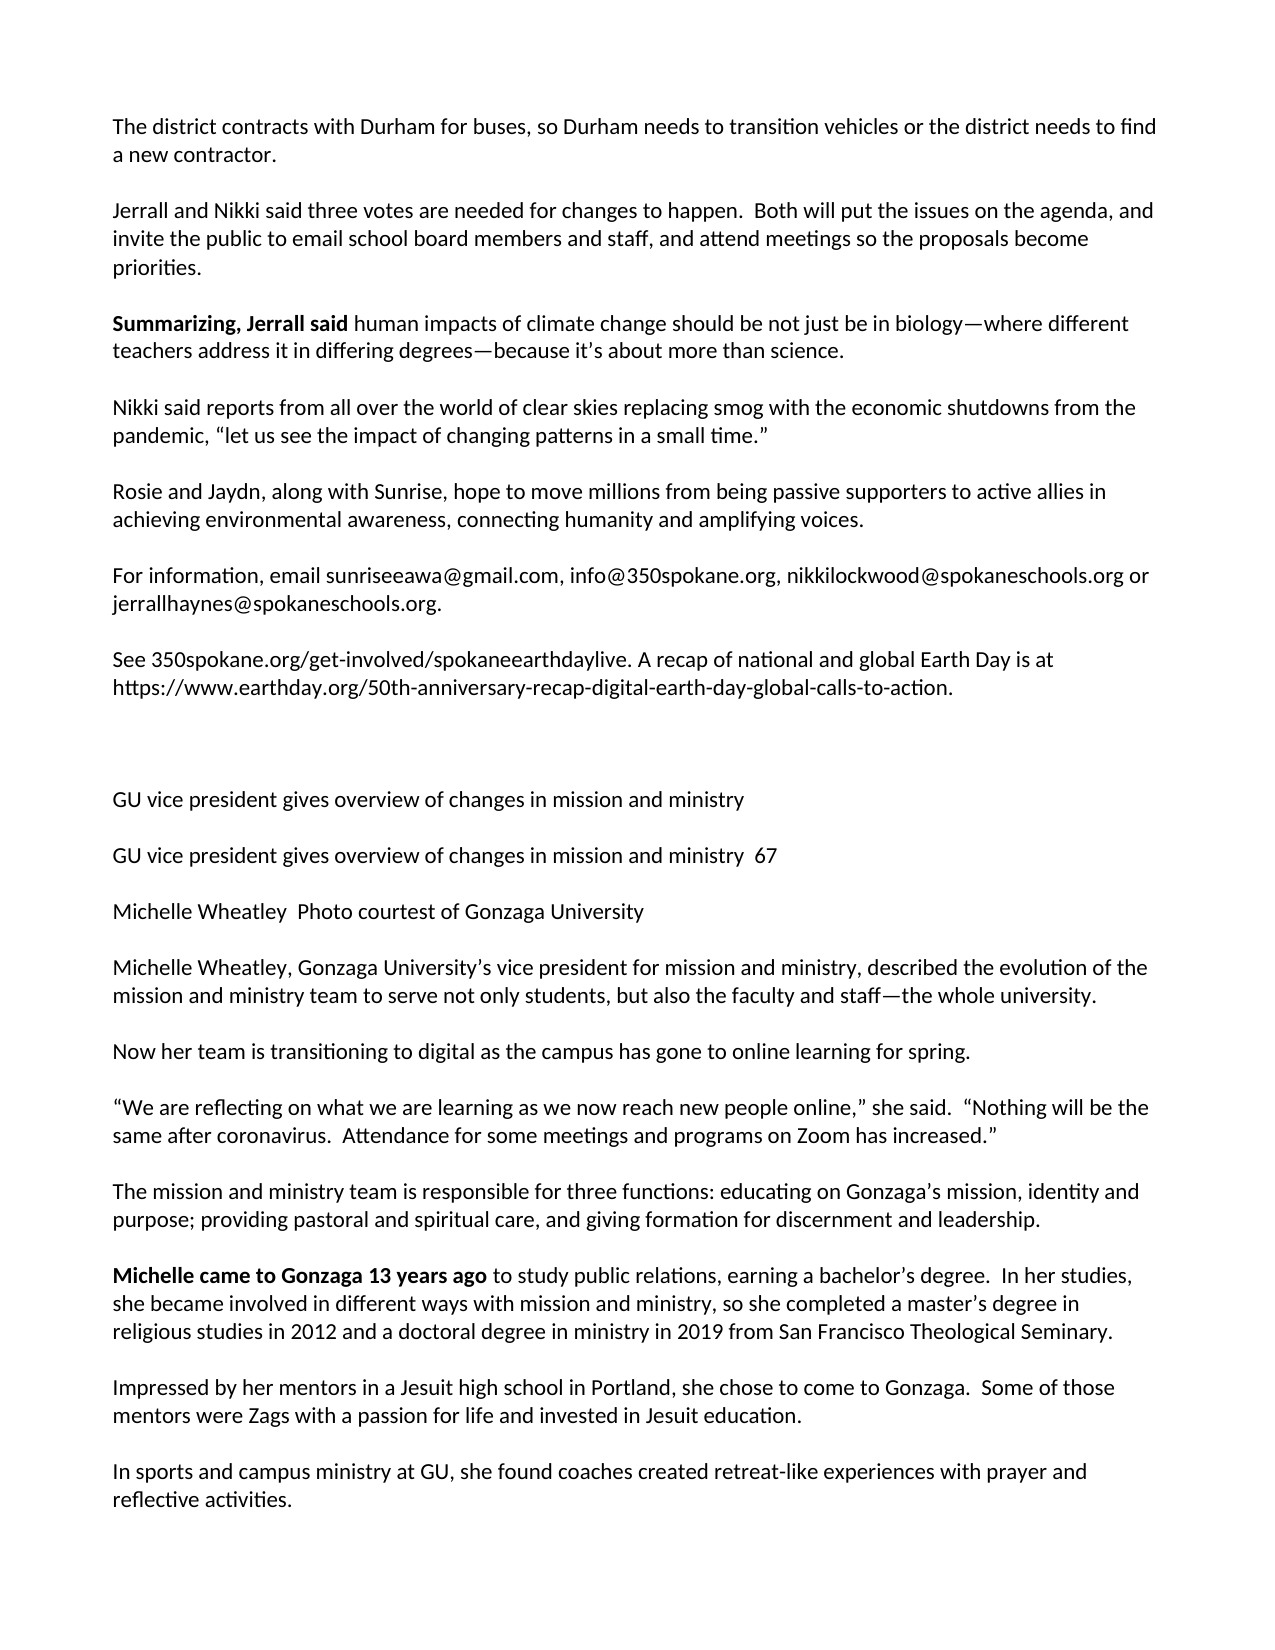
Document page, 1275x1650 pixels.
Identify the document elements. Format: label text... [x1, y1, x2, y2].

text In sports and campus ministry at GU, she found coaches created retreat-like experiences with prayer and reflective activities. [112, 1457, 1162, 1513]
text The mission and ministry team is responsible for three functions: educating on Gonzaga’s mission, identity and purpose; providing pastoral and spiritual care, and giving formation for discernment and leadership. [112, 1177, 1162, 1233]
text Michelle Wheatley Photo courtest of Gonzaga University [112, 897, 1162, 925]
text Summarizing, Jerrall said human impacts of climate change should be not just be in biology—where different teachers address it in differing degrees—because it’s about more than science. [112, 309, 1162, 365]
text “We are reflecting on what we are learning as we now reach new people online,” she said. “Nothing will be the same after coronavirus. Attendance for some meetings and programs on Zoom has increased.” [112, 1093, 1162, 1149]
text Nikki said reports from all over the world of clear skies replacing smog with the economic shutdowns from the pandemic, “let us see the impact of changing patterns in a small time.” [112, 393, 1162, 449]
text GU vice president gives overview of changes in mission and ministry 67 [112, 841, 1162, 869]
text For information, email sunriseeawa@gmail.com, info@350spokane.org, nikkilockwood@spokaneschools.org or jerrallhaynes@spokaneschools.org. [112, 561, 1162, 617]
text GU vice president gives overview of changes in mission and ministry [112, 785, 1162, 813]
text Rosie and Jaydn, along with Sunrise, hope to move millions from being passive supporters to active allies in achieving environmental awareness, connecting humanity and amplifying voices. [112, 477, 1162, 533]
text Michelle Wheatley, Gonzaga University’s vice president for mission and ministry, described the evolution of the mission and ministry team to serve not only students, but also the faculty and staff—the whole university. [112, 953, 1162, 1009]
text See 350spokane.org/get-involved/spokaneearthdaylive. A recap of national and global Earth Day is at https://www.earthday.org/50th-anniversary-recap-digital-earth-day-global-calls-to-action. [112, 645, 1162, 701]
text Impressed by her mentors in a Jesuit high school in Portland, she chose to come to Gonzaga. Some of those mentors were Zags with a passion for life and invested in Jesuit education. [112, 1373, 1162, 1429]
text Michelle came to Gonzaga 13 years ago to study public relations, earning a bachelor’s degree. In her studies, she became involved in different ways with mission and ministry, so she completed a master’s degree in religious studies in 2012 and a doctoral degree in ministry in 2019 from San Francisco Theological Seminary. [112, 1261, 1162, 1345]
text The district contracts with Durham for buses, so Durham needs to transition vehicles or the district needs to find a new contractor. [112, 112, 1162, 168]
text Now her team is transitioning to digital as the campus has gone to online learning for spring. [112, 1037, 1162, 1065]
text Jerrall and Nikki said three votes are needed for changes to happen. Both will put the issues on the agenda, and invite the public to email school board members and staff, and attend meetings so the proposals become priorities. [112, 197, 1162, 281]
